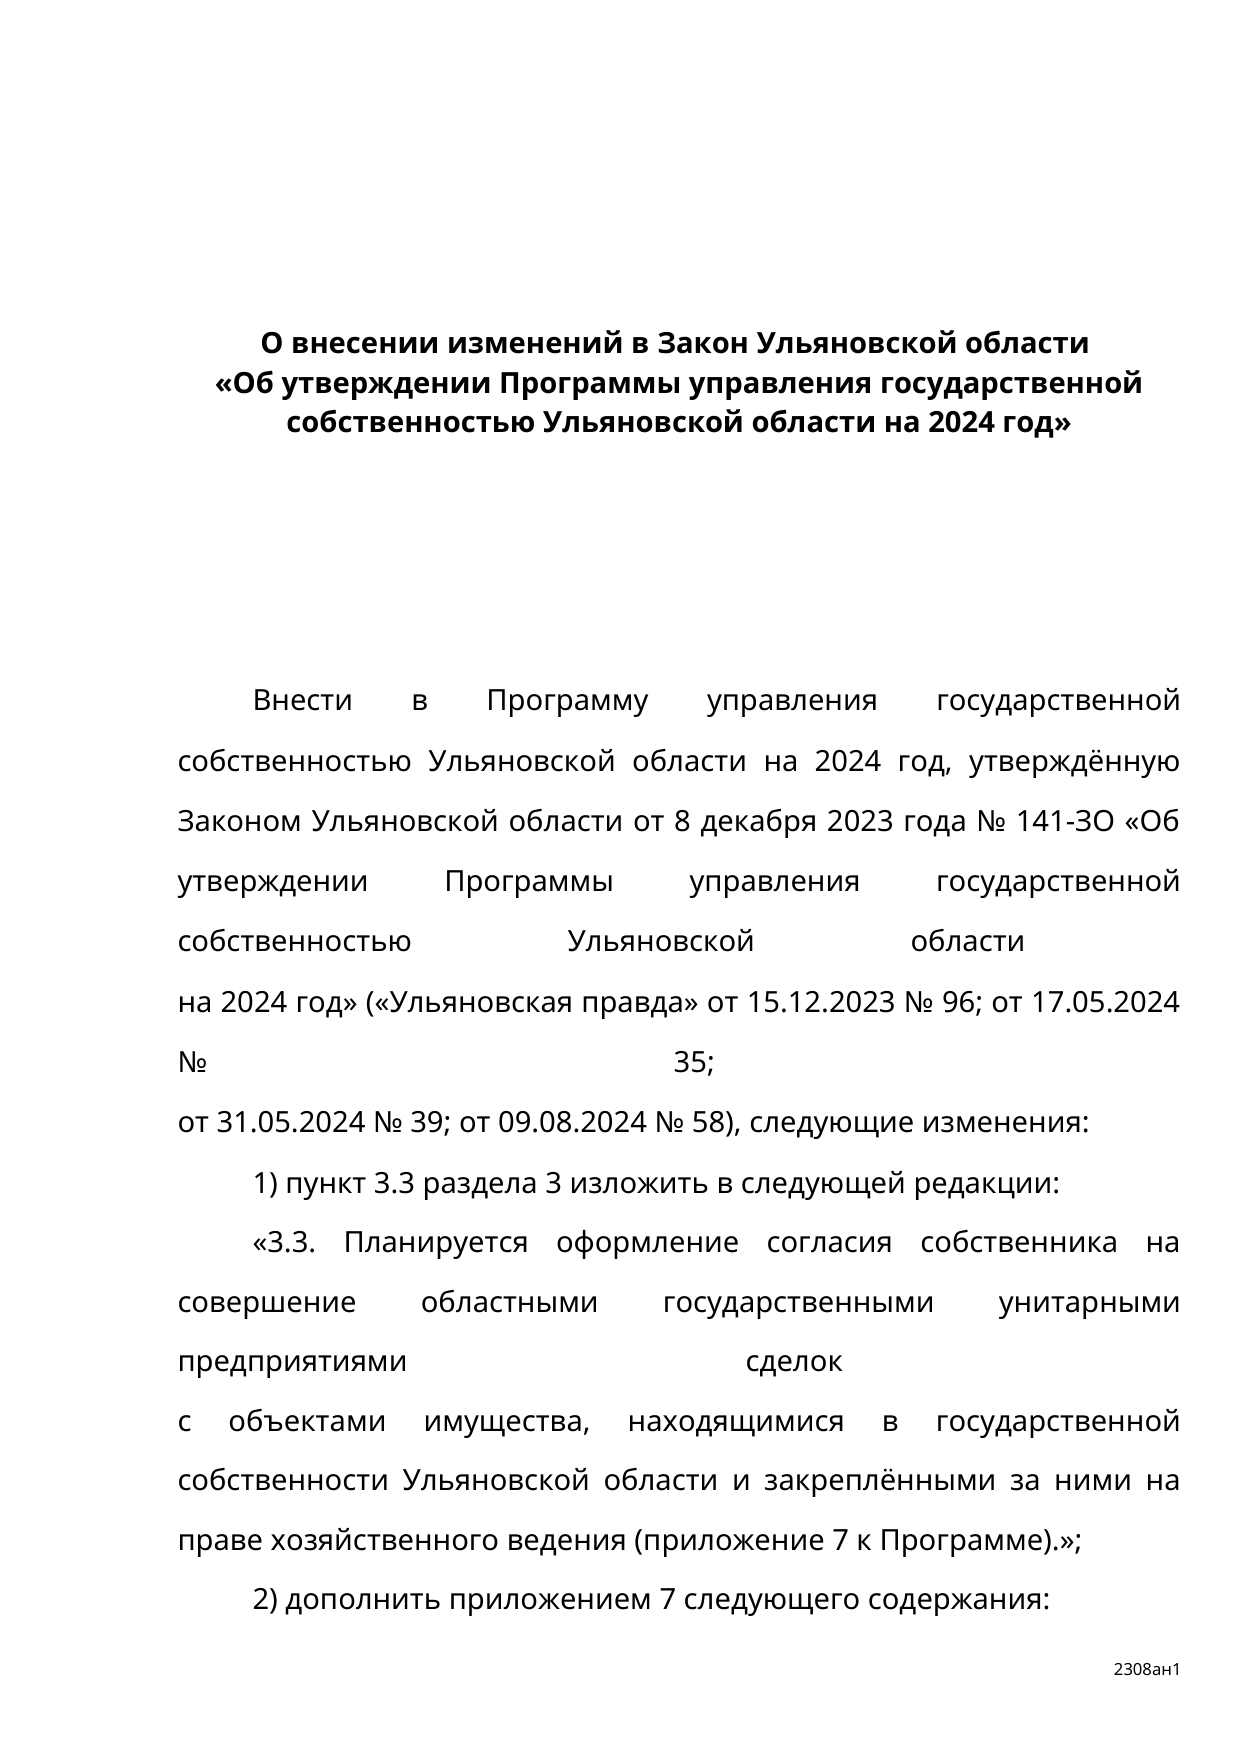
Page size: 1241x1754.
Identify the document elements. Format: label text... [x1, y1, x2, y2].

text 2) дополнить приложением 7 следующего содержания: [177, 1578, 1181, 1618]
text Внести в Программу управления государственной собственностью Ульяновской области на 2024 год, утверждённую Законом Ульяновской области от 8 декабря 2023 года № 141-ЗО «Об утверждении Программы управления государственной собственностью Ульяновской области на 2024 год» («Ульяновская правда» от 15.12.2023 № 96; от 17.05.2024 № 35; от 31.05.2024 № 39; от 09.08.2024 № 58), следующие изменения: [177, 679, 1181, 1141]
text 1) пункт 3.3 раздела 3 изложить в следующей редакции: [177, 1162, 1181, 1202]
text О внесении изменений в Закон Ульяновской области «Об утверждении Программы управления государственной [177, 322, 1181, 402]
text «3.3. Планируется оформление согласия собственника на совершение областными государственными унитарными предприятиями сделок с объектами имущества, находящимися в государственной собственности Ульяновской области и закреплёнными за ними на праве хозяйственного ведения (приложение 7 к Программе).»; [177, 1221, 1181, 1558]
text собственностью Ульяновской области на 2024 год» [177, 402, 1181, 441]
